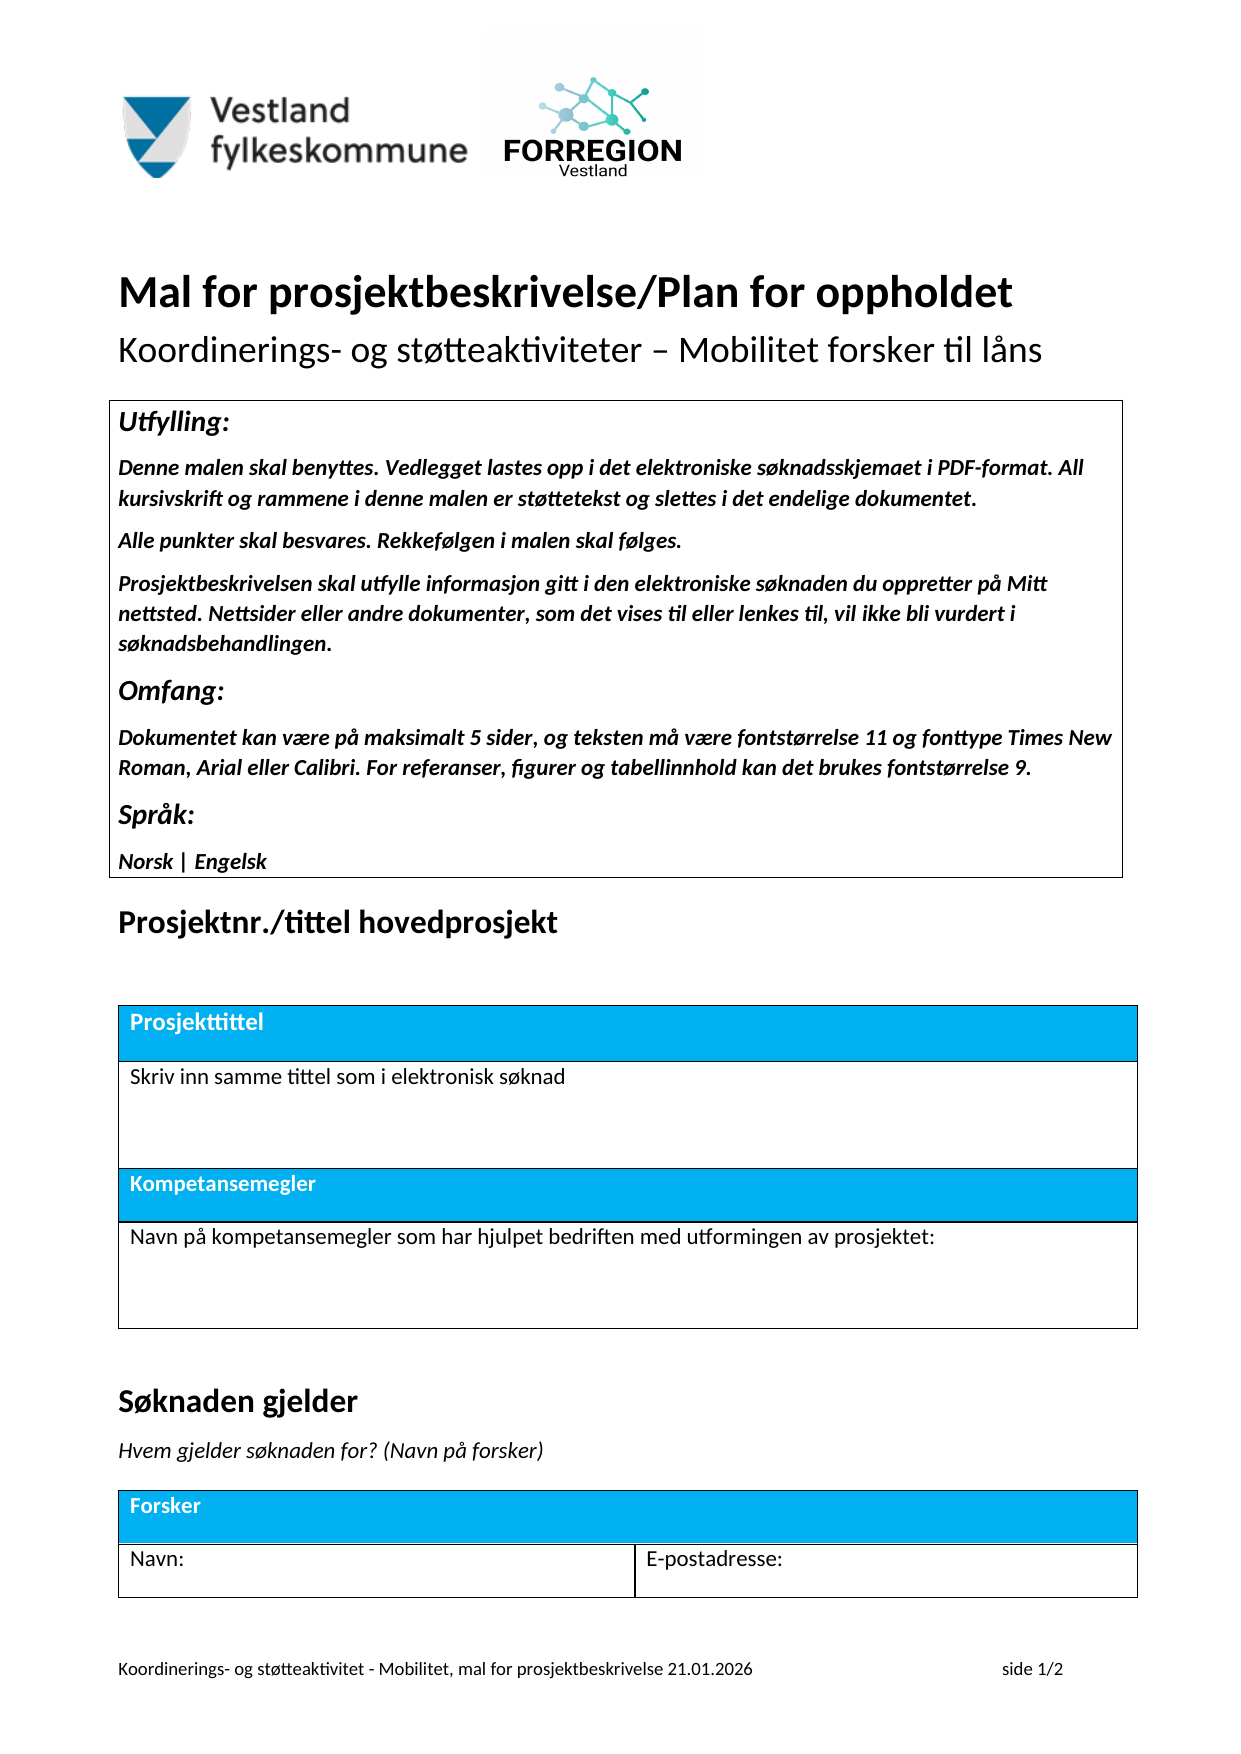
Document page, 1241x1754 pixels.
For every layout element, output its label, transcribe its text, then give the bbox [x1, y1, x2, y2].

text Prosjektnr./tittel hovedprosjekt [118, 901, 1122, 942]
picture [483, 28, 704, 178]
text Dokumentet kan være på maksimalt 5 sider, og teksten må være fontstørrelse 11 og fonttype Times New Roman, Arial eller Calibri. For referanser, figurer og tabellinnhold kan det brukes fontstørrelse 9. [110, 720, 1122, 781]
text Søknaden gjelder [118, 1380, 1122, 1421]
table_cell Kompetansemegler [119, 1169, 1137, 1221]
text Hvem gjelder søknaden for? (Navn på forsker) [118, 1437, 1122, 1465]
text Alle punkter skal besvares. Rekkefølgen i malen skal følges. [110, 523, 1122, 554]
text Språk: [110, 793, 1122, 832]
text Mal for prosjektbeskrivelse/Plan for oppholdet Koordinerings- og støtteaktiviteter – Mobilitet forsker til låns [118, 263, 1122, 372]
table_header Prosjekttittel [119, 1006, 1137, 1061]
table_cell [636, 1545, 1137, 1597]
text Utfylling: [110, 401, 1122, 438]
picture [118, 93, 474, 178]
text Prosjektbeskrivelsen skal utfylle informasjon gitt i den elektroniske søknaden du oppretter på Mitt nettsted. Nettsider eller andre dokumenter, som det vises til eller lenkes til, vil ikke bli vurdert i søknadsbehandlingen. [110, 566, 1122, 658]
text Norsk | Engelsk [110, 844, 1122, 877]
text Omfang: [110, 669, 1122, 708]
table_cell Skriv inn samme tittel som i elektronisk søknad [119, 1062, 1137, 1168]
text Denne malen skal benyttes. Vedlegget lastes opp i det elektroniske søknadsskjemaet i PDF-format. All kursivskrift og rammene i denne malen er støttetekst og slettes i det endelige dokumentet. [110, 450, 1122, 512]
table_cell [119, 1545, 634, 1597]
table_cell Navn på kompetansemegler som har hjulpet bedriften med utformingen av prosjektet: [119, 1223, 1137, 1328]
table_header Forsker [119, 1491, 1137, 1543]
